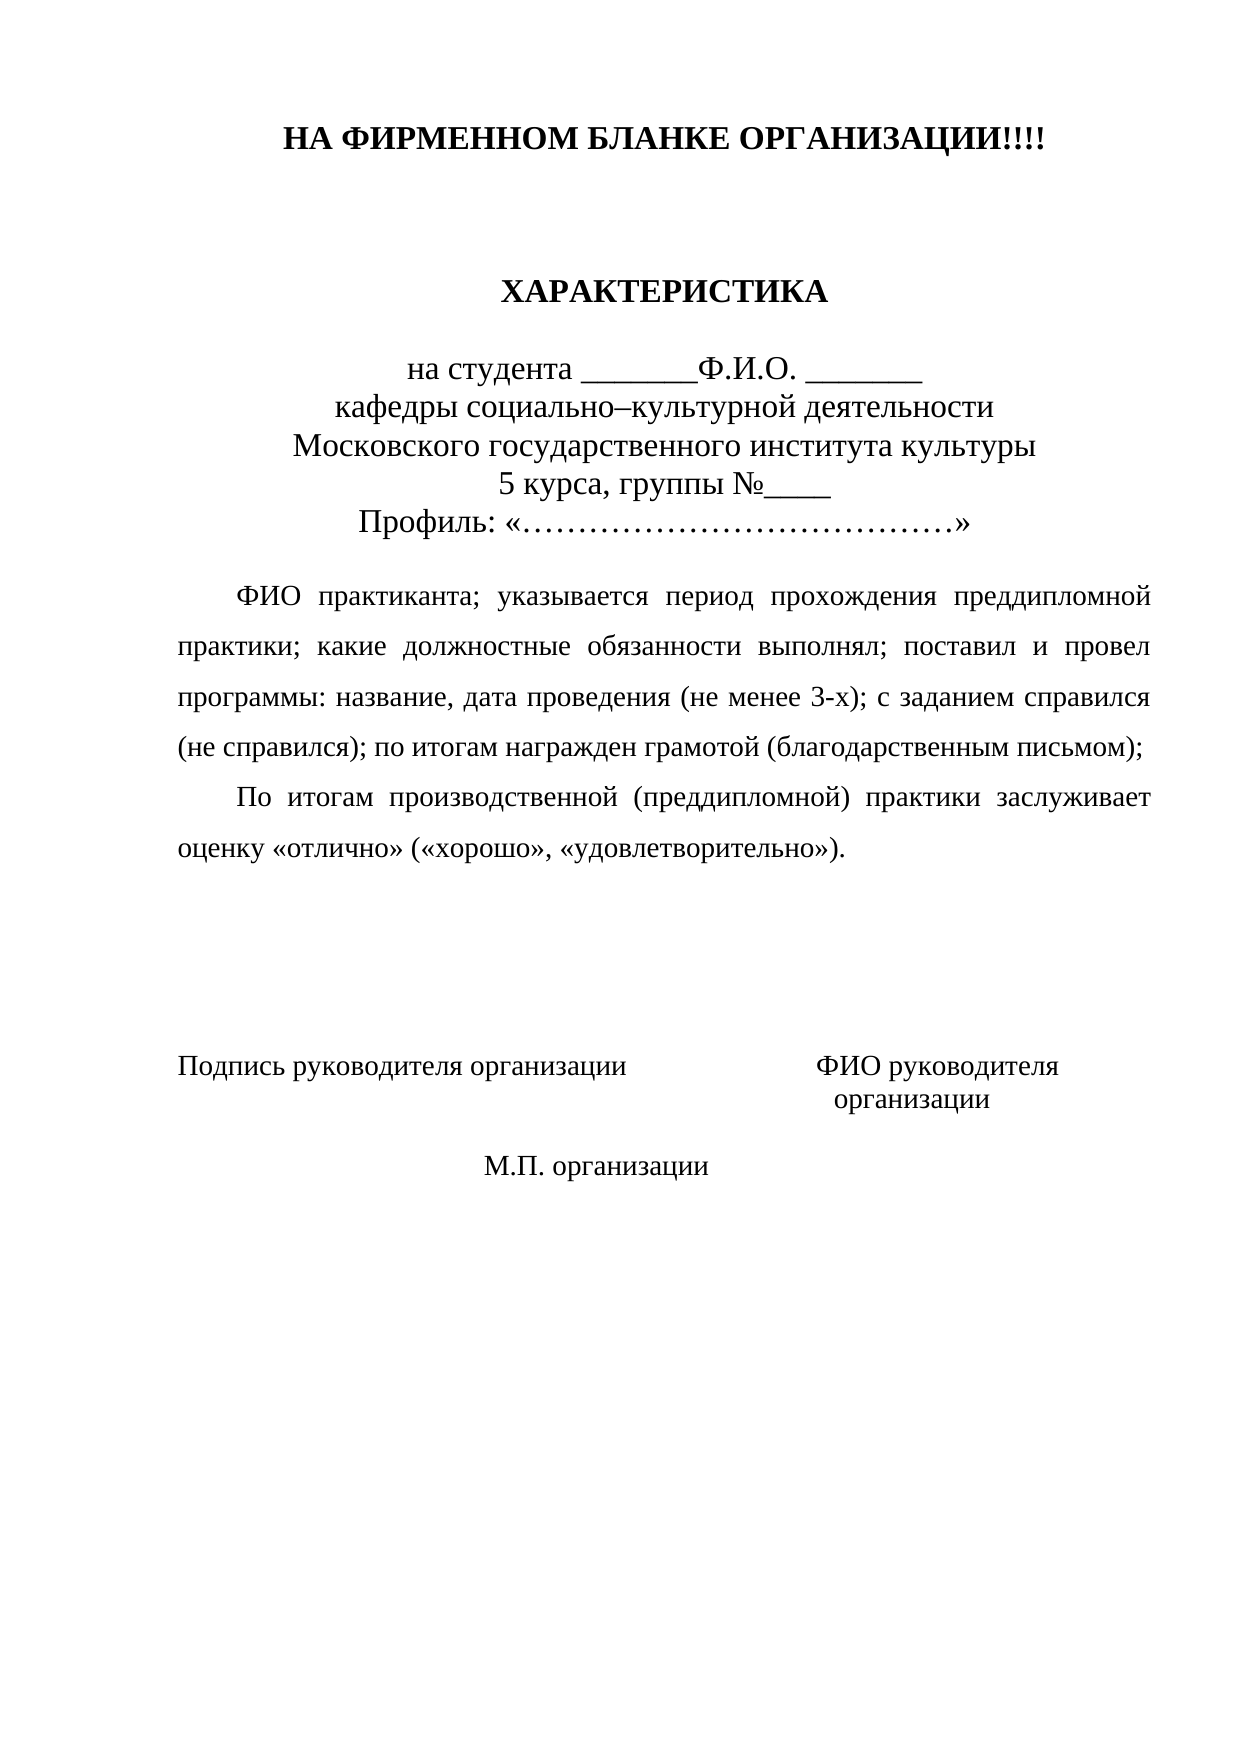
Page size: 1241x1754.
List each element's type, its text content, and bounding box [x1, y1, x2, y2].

text Профиль: «…………………………………» [177, 501, 1152, 540]
text ФИО практиканта; указывается период прохождения преддипломной практики; какие должностные обязанности выполнял; поставил и провел программы: название, дата проведения (не менее 3-х); с заданием справился (не справился); по итогам награжден грамотой (благодарственным письмом); [177, 578, 1152, 763]
text По итогам производственной (преддипломной) практики заслуживает оценку «отлично» («хорошо», «удовлетворительно»). [177, 779, 1152, 863]
text Московского государственного института культуры [177, 425, 1152, 463]
text 5 курса, группы №____ [177, 463, 1152, 501]
text НА ФИРМЕННОМ БЛАНКЕ ОРГАНИЗАЦИИ!!!! [177, 118, 1152, 156]
text М.П. организации [177, 1148, 1152, 1182]
text ХАРАКТЕРИСТИКА [177, 271, 1152, 310]
text Подпись руководителя организации ФИО руководителя [177, 1048, 1152, 1081]
text кафедры социально–культурной деятельности [177, 386, 1152, 425]
text организации [177, 1081, 1152, 1115]
text на студента _______Ф.И.О. _______ [177, 348, 1152, 386]
